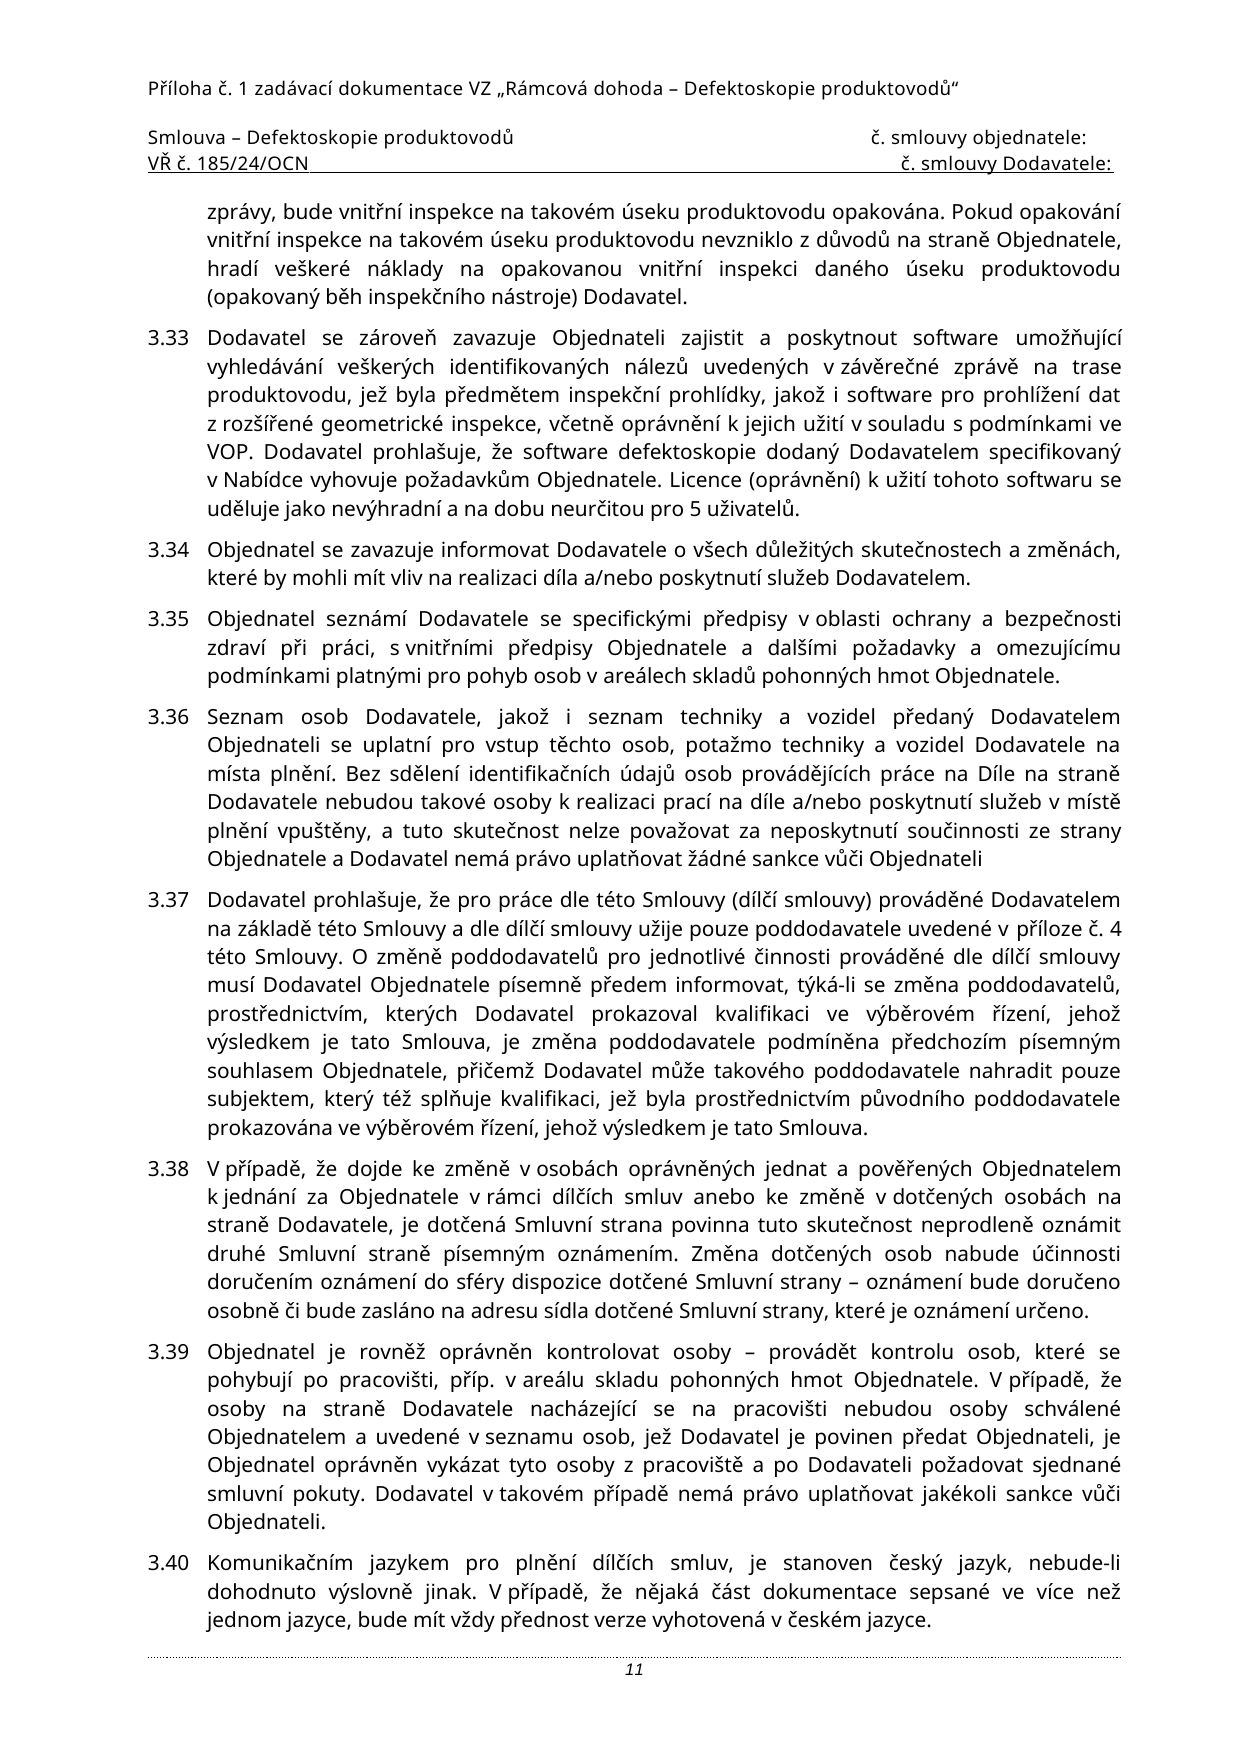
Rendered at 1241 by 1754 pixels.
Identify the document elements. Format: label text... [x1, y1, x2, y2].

list Seznam osob Dodavatele, jakož i seznam techniky a vozidel předaný Dodavatelem Objednateli se uplatní pro vstup těchto osob, potažmo techniky a vozidel Dodavatele na místa plnění. Bez sdělení identifikačních údajů osob provádějících práce na Díle na straně Dodavatele nebudou takové osoby k realizaci prací na díle a/nebo poskytnutí služeb v místě plnění vpuštěny, a tuto skutečnost nelze považovat za neposkytnutí součinnosti ze strany Objednatele a Dodavatel nemá právo uplatňovat žádné sankce vůči Objednateli [148, 702, 1122, 873]
list Komunikačním jazykem pro plnění dílčích smluv, je stanoven český jazyk, nebude-li dohodnuto výslovně jinak. V případě, že nějaká část dokumentace sepsané ve více než jednom jazyce, bude mít vždy přednost verze vyhotovená v českém jazyce. [148, 1548, 1122, 1634]
list Objednatel seznámí Dodavatele se specifickými předpisy v oblasti ochrany a bezpečnosti zdraví při práci, s vnitřními předpisy Objednatele a dalšími požadavky a omezujícímu podmínkami platnými pro pohyb osob v areálech skladů pohonných hmot Objednatele. [148, 604, 1122, 689]
list V případě, že dojde ke změně v osobách oprávněných jednat a pověřených Objednatelem k jednání za Objednatele v rámci dílčích smluv anebo ke změně v dotčených osobách na straně Dodavatele, je dotčená Smluvní strana povinna tuto skutečnost neprodleně oznámit druhé Smluvní straně písemným oznámením. Změna dotčených osob nabude účinnosti doručením oznámení do sféry dispozice dotčené Smluvní strany – oznámení bude doručeno osobně či bude zasláno na adresu sídla dotčené Smluvní strany, které je oznámení určeno. [148, 1154, 1122, 1324]
list Objednatel je rovněž oprávněn kontrolovat osoby – provádět kontrolu osob, které se pohybují po pracovišti, příp. v areálu skladu pohonných hmot Objednatele. V případě, že osoby na straně Dodavatele nacházející se na pracovišti nebudou osoby schválené Objednatelem a uvedené v seznamu osob, jež Dodavatel je povinen předat Objednateli, je Objednatel oprávněn vykázat tyto osoby z pracoviště a po Dodavateli požadovat sjednané smluvní pokuty. Dodavatel v takovém případě nemá právo uplatňovat jakékoli sankce vůči Objednateli. [148, 1337, 1122, 1536]
list Dodavatel se zároveň zavazuje Objednateli zajistit a poskytnout software umožňující vyhledávání veškerých identifikovaných nálezů uvedených v závěrečné zprávě na trase produktovodu, jež byla předmětem inspekční prohlídky, jakož i software pro prohlížení dat z rozšířené geometrické inspekce, včetně oprávnění k jejich užití v souladu s podmínkami ve VOP. Dodavatel prohlašuje, že software defektoskopie dodaný Dodavatelem specifikovaný v Nabídce vyhovuje požadavkům Objednatele. Licence (oprávnění) k užití tohoto softwaru se uděluje jako nevýhradní a na dobu neurčitou pro 5 uživatelů. [148, 323, 1122, 522]
list Objednatel se zavazuje informovat Dodavatele o všech důležitých skutečnostech a změnách, které by mohli mít vliv na realizaci díla a/nebo poskytnutí služeb Dodavatelem. [148, 535, 1122, 592]
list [148, 197, 1122, 311]
list Dodavatel prohlašuje, že pro práce dle této Smlouvy (dílčí smlouvy) prováděné Dodavatelem na základě této Smlouvy a dle dílčí smlouvy užije pouze poddodavatele uvedené v příloze č. 4 této Smlouvy. O změně poddodavatelů pro jednotlivé činnosti prováděné dle dílčí smlouvy musí Dodavatel Objednatele písemně předem informovat, týká-li se změna poddodavatelů, prostřednictvím, kterých Dodavatel prokazoval kvalifikaci ve výběrovém řízení, jehož výsledkem je tato Smlouva, je změna poddodavatele podmíněna předchozím písemným souhlasem Objednatele, přičemž Dodavatel může takového poddodavatele nahradit pouze subjektem, který též splňuje kvalifikaci, jež byla prostřednictvím původního poddodavatele prokazována ve výběrovém řízení, jehož výsledkem je tato Smlouva. [148, 885, 1122, 1141]
